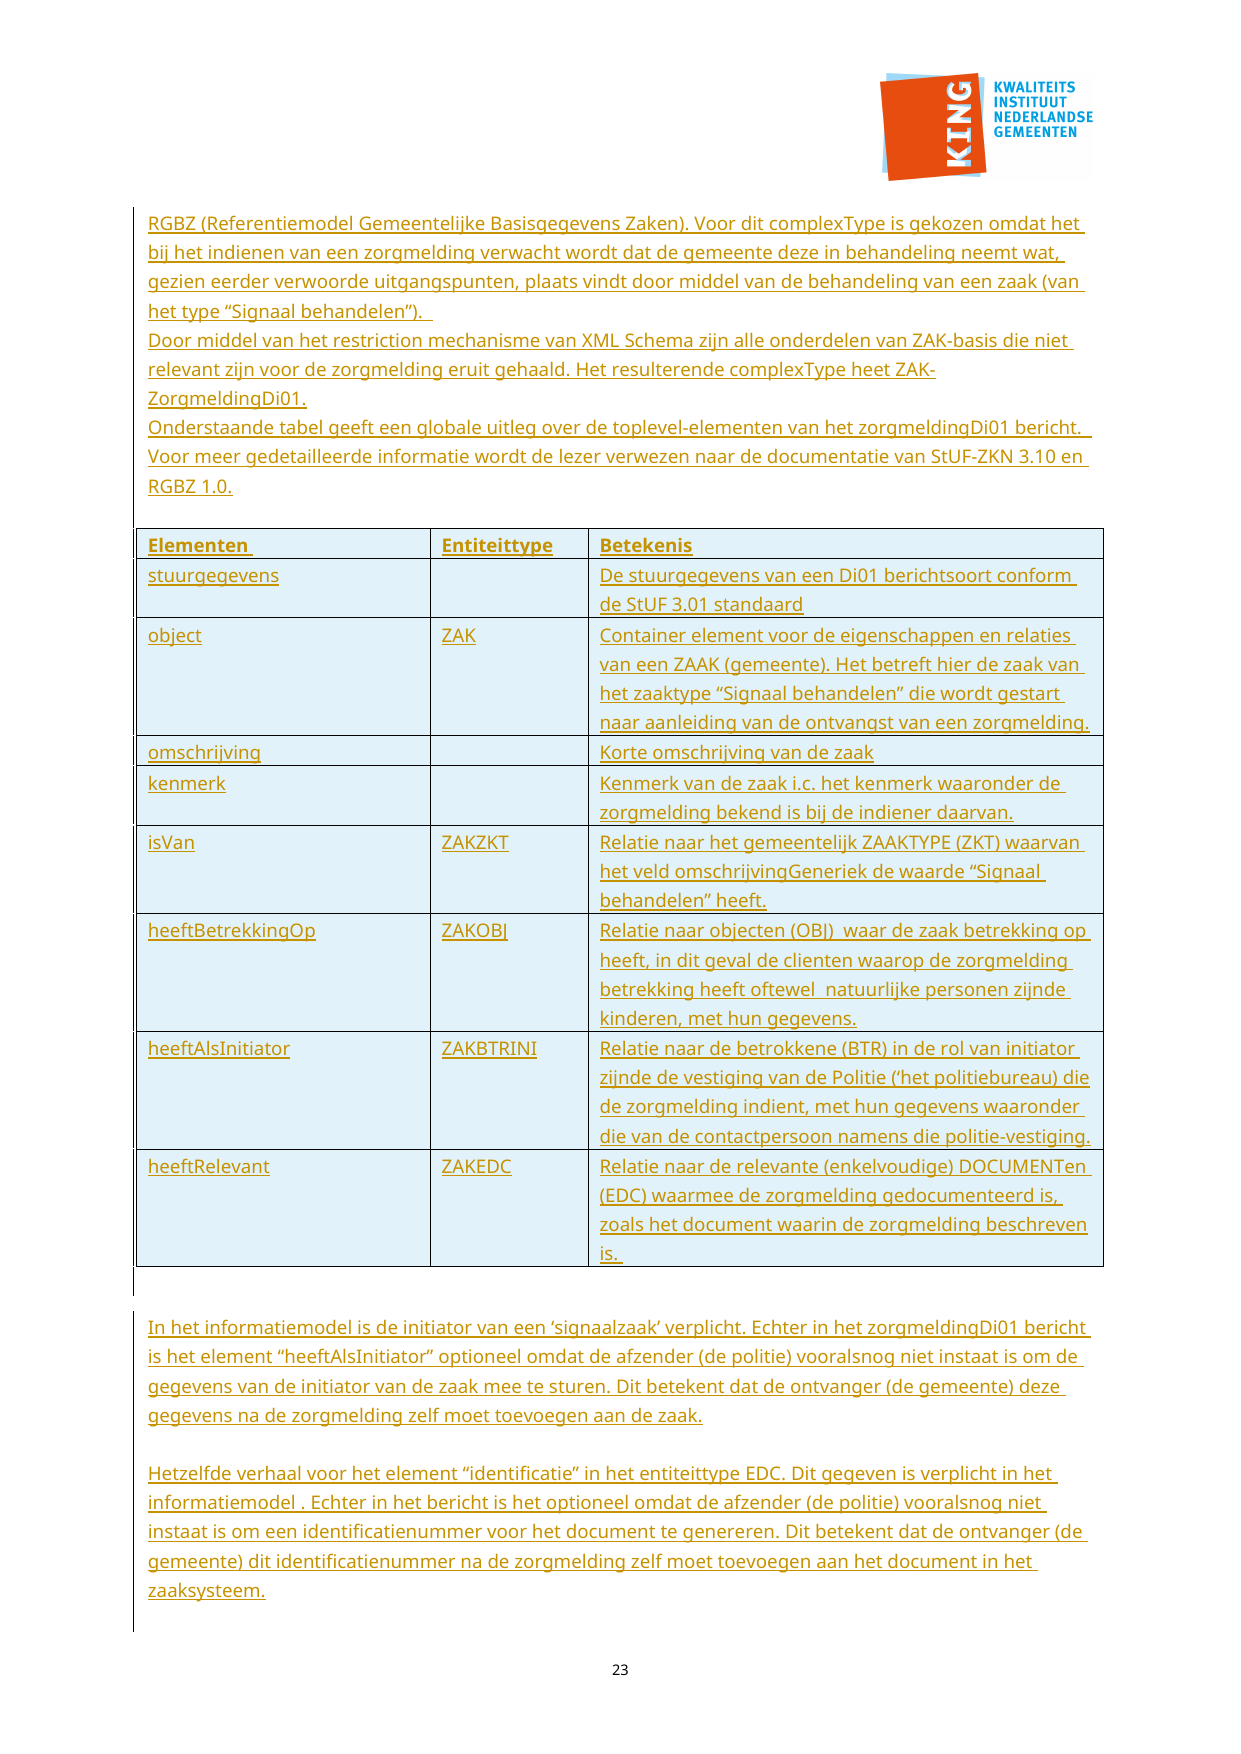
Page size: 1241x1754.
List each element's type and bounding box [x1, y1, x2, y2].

picture [880, 73, 1093, 181]
